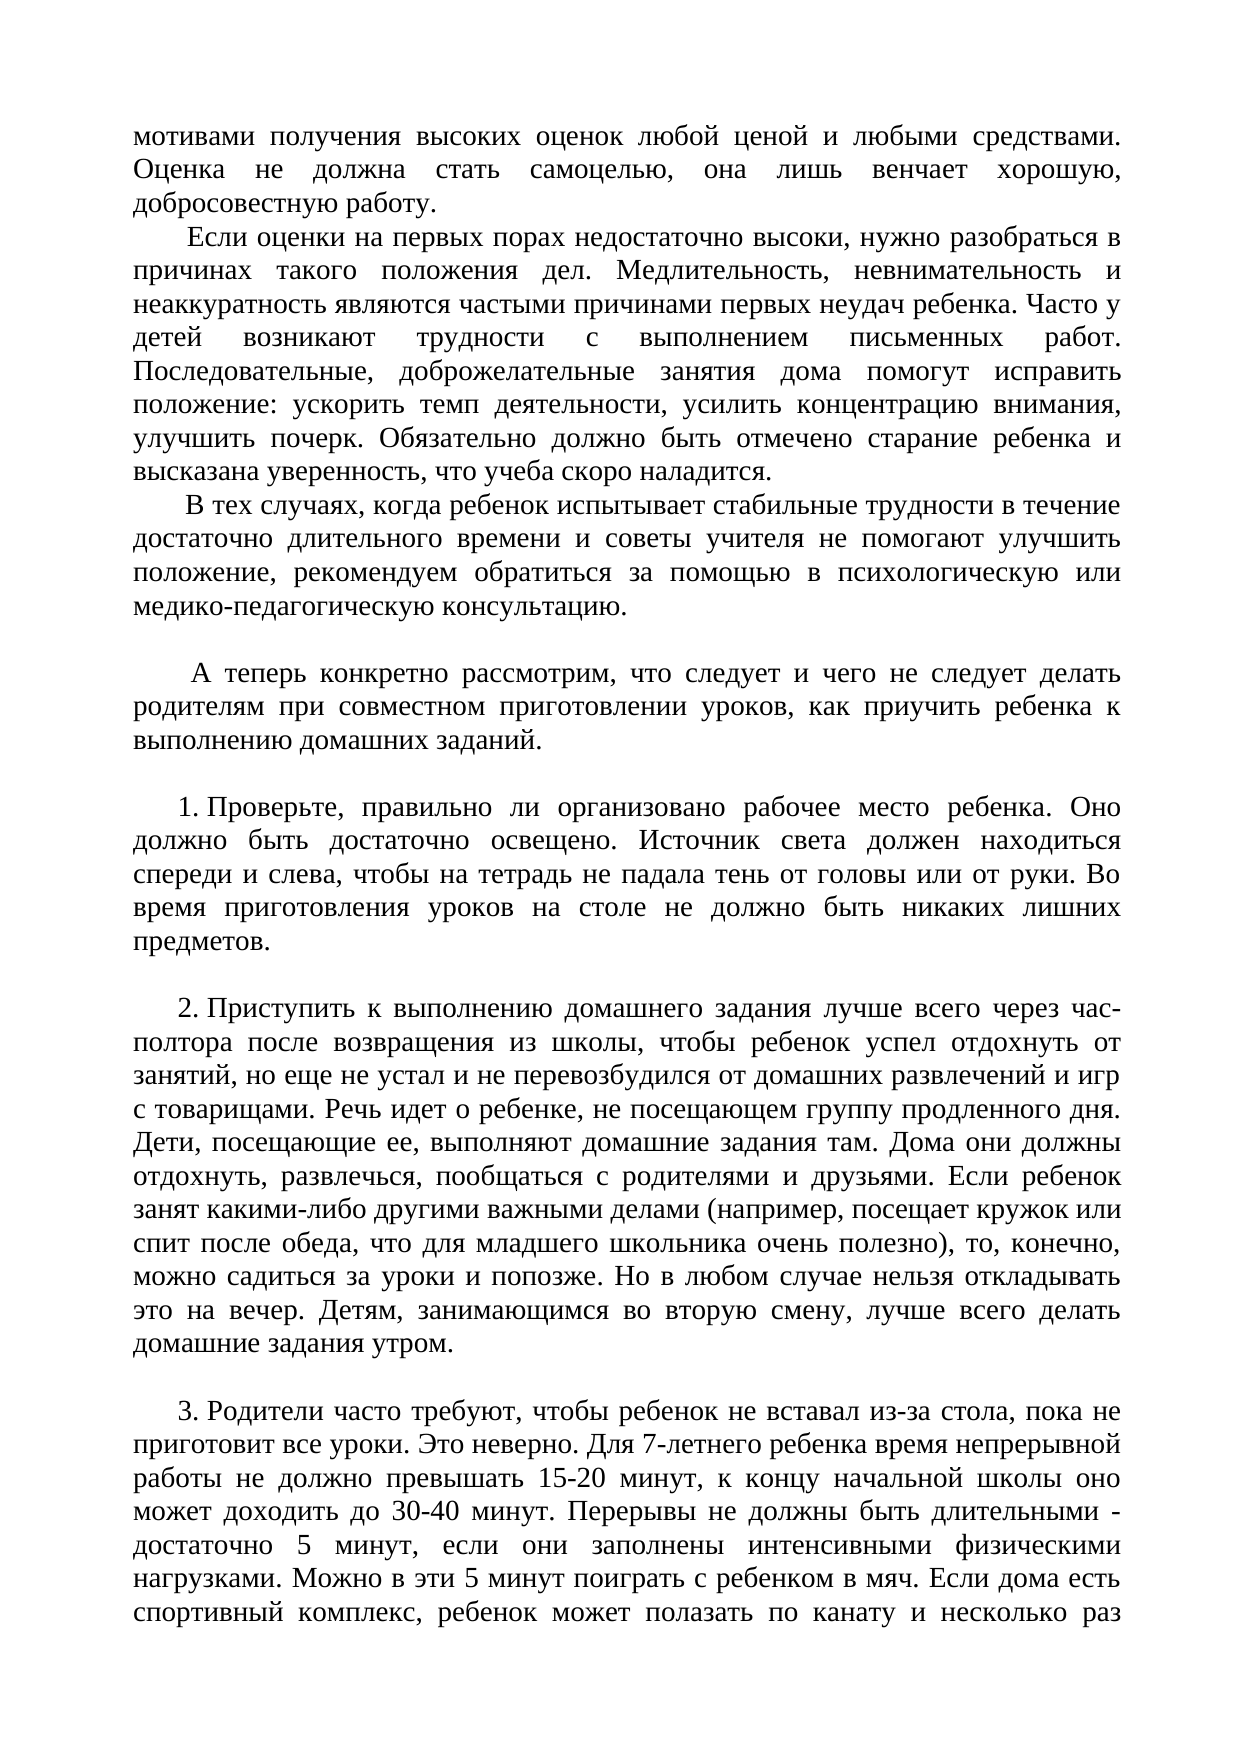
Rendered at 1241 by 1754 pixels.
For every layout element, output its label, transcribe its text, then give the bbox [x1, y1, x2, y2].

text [133, 118, 1122, 219]
text А теперь конкретно рассмотрим, что следует и чего не следует делать родителям при совместном приготовлении уроков, как приучить ребенка к выполнению домашних заданий. [133, 655, 1122, 755]
list Приступить к выполнению домашнего задания лучше всего через час-полтора после возвращения из школы, чтобы ребенок успел отдохнуть от занятий, но еще не устал и не перевозбудился от домашних развлечений и игр с товарищами. Речь идет о ребенке, не посещающем группу продленного дня. Дети, посещающие ее, выполняют домашние задания там. Дома они должны отдохнуть, развлечься, пообщаться с родителями и друзьями. Если ребенок занят какими-либо другими важными делами (например, посещает кружок или спит после обеда, что для младшего школьника очень полезно), то, конечно, можно садиться за уроки и попозже. Но в любом случае нельзя откладывать это на вечер. Детям, занимающимся во вторую смену, лучше всего делать домашние задания утром. [133, 990, 1122, 1359]
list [133, 1393, 1122, 1627]
text Если оценки на первых порах недостаточно высоки, нужно разобраться в причинах такого положения дел. Медлительность, невнимательность и неаккуратность являются частыми причинами первых неудач ребенка. Часто у детей возникают трудности с выполнением письменных работ. Последовательные, доброжелательные занятия дома помогут исправить положение: ускорить темп деятельности, усилить концентрацию внимания, улучшить почерк. Обязательно должно быть отмечено старание ребенка и высказана уверенность, что учеба скоро наладится. [133, 219, 1122, 487]
list Проверьте, правильно ли организовано рабочее место ребенка. Оно должно быть достаточно освещено. Источник света должен находиться спереди и слева, чтобы на тетрадь не падала тень от головы или от руки. Во время приготовления уроков на столе не должно быть никаких лишних предметов. [133, 789, 1122, 957]
text В тех случаях, когда ребенок испытывает стабильные трудности в течение достаточно длительного времени и советы учителя не помогают улучшить положение, рекомендуем обратиться за помощью в психологическую или медико-педагогическую консультацию. [133, 487, 1122, 621]
